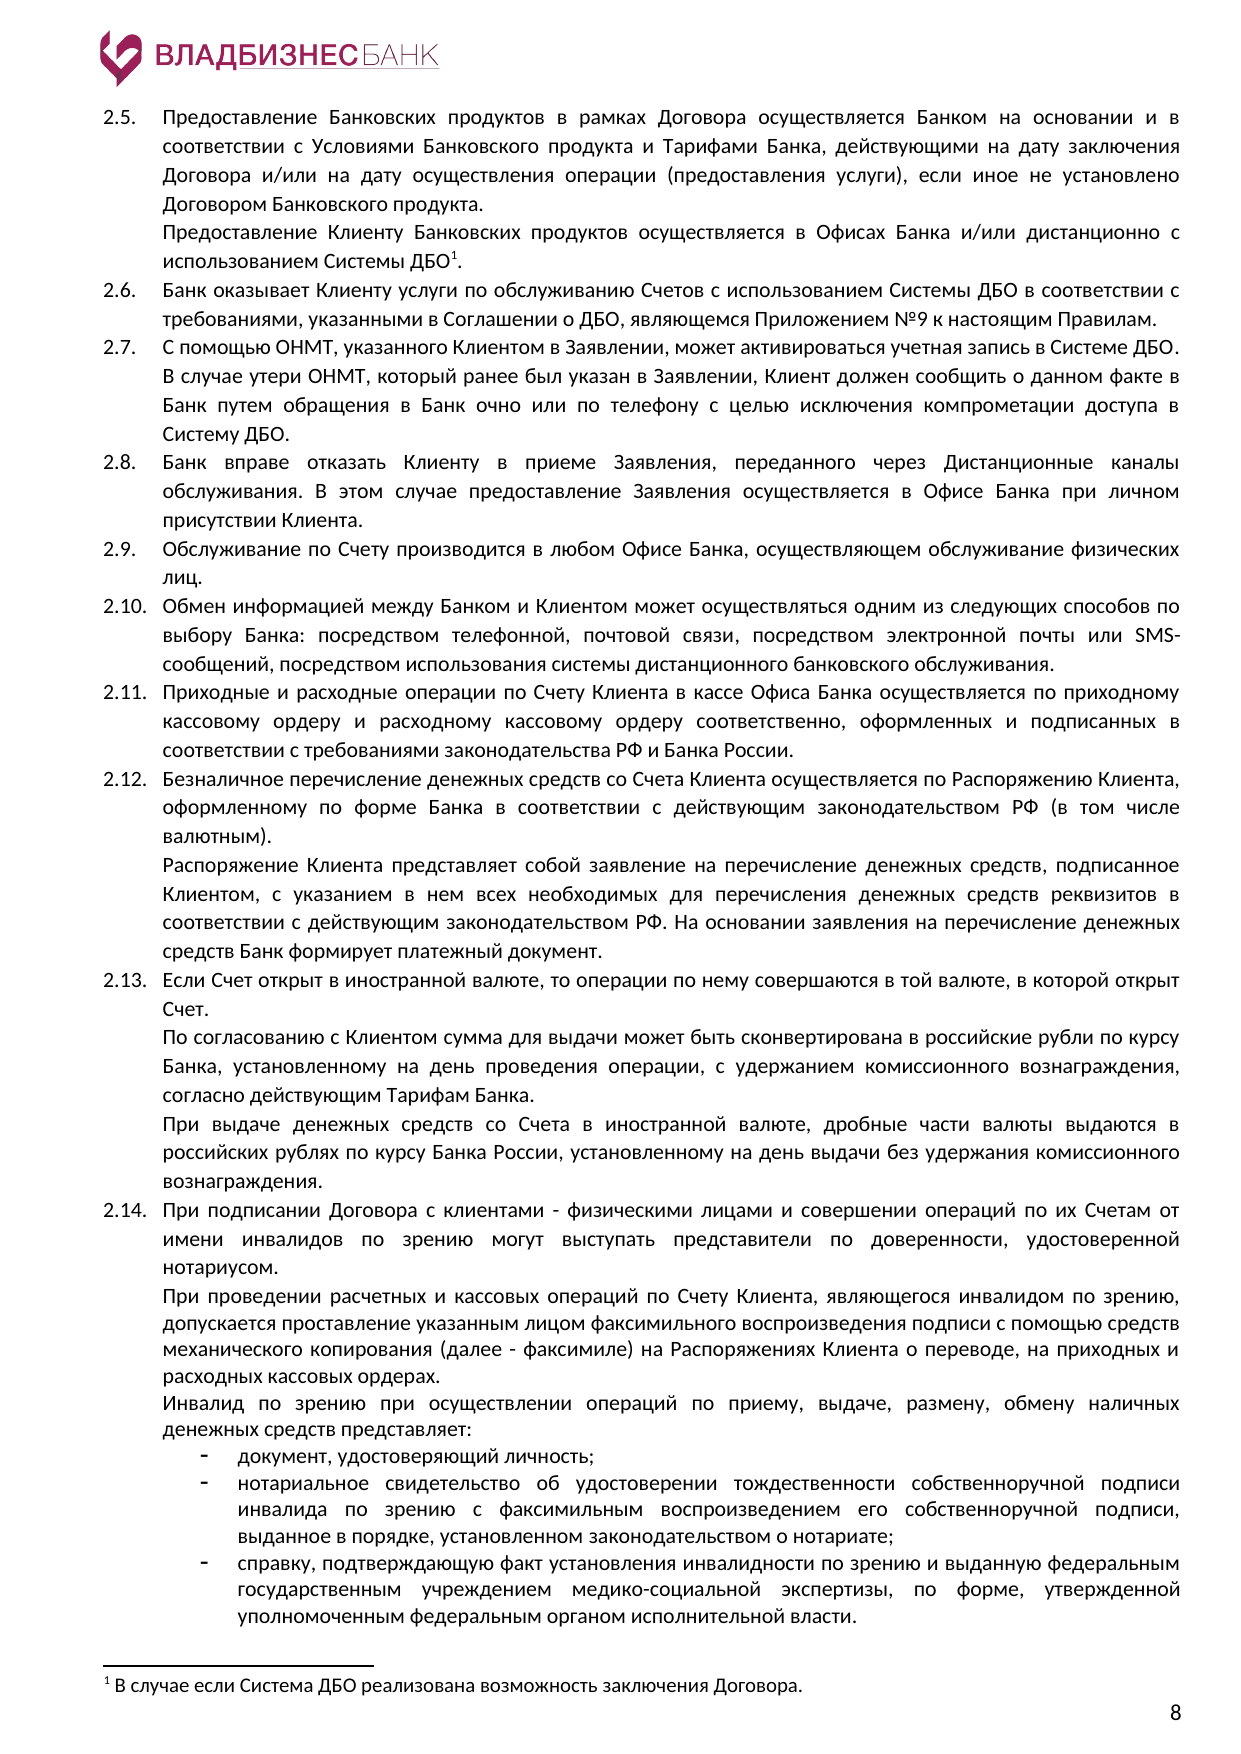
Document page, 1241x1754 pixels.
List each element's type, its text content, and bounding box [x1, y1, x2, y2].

list При подписании Договора с клиентами - физическими лицами и совершении операций по их Счетам от имени инвалидов по зрению могут выступать представители по доверенности, удостоверенной нотариусом. [103, 1196, 1181, 1280]
list Если Счет открыт в иностранной валюте, то операции по нему совершаются в той валюте, в которой открыт Счет. [103, 966, 1181, 1021]
list нотариальное свидетельство об удостоверении тождественности собственноручной подписи инвалида по зрению с факсимильным воспроизведением его собственноручной подписи, выданное в порядке, установленном законодательством о нотариате; [200, 1469, 1181, 1549]
list Инвалид по зрению при осуществлении операций по приему, выдаче, размену, обмену наличных денежных средств представляет: [162, 1389, 1181, 1442]
list При выдаче денежных средств со Счета в иностранной валюте, дробные части валюты выдаются в российских рублях по курсу Банка России, установленному на день выдачи без удержания комиссионного вознаграждения. [162, 1110, 1181, 1194]
list Банк оказывает Клиенту услуги по обслуживанию Счетов с использованием Системы ДБО в соответствии с требованиями, указанными в Соглашении о ДБО, являющемся Приложением №9 к настоящим Правилам. [103, 276, 1181, 331]
list По согласованию с Клиентом сумма для выдачи может быть сконвертирована в российские рубли по курсу Банка, установленному на день проведения операции, с удержанием комиссионного вознаграждения, согласно действующим Тарифам Банка. [162, 1023, 1181, 1108]
list Предоставление Клиенту Банковских продуктов осуществляется в Офисах Банка и/или дистанционно с использованием Системы ДБО. [162, 218, 1181, 274]
list Безналичное перечисление денежных средств со Счета Клиента осуществляется по Распоряжению Клиента, оформленному по форме Банка в соответствии с действующим законодательством РФ (в том числе валютным). [103, 765, 1181, 849]
list При проведении расчетных и кассовых операций по Счету Клиента, являющегося инвалидом по зрению, допускается проставление указанным лицом факсимильного воспроизведения подписи с помощью средств механического копирования (далее - факсимиле) на Распоряжениях Клиента о переводе, на приходных и расходных кассовых ордерах. [162, 1282, 1181, 1389]
list Распоряжение Клиента представляет собой заявление на перечисление денежных средств, подписанное Клиентом, с указанием в нем всех необходимых для перечисления денежных средств реквизитов в соответствии с действующим законодательством РФ. На основании заявления на перечисление денежных средств Банк формирует платежный документ. [162, 851, 1181, 964]
list Обслуживание по Счету производится в любом Офисе Банка, осуществляющем обслуживание физических лиц. [103, 535, 1181, 590]
list С помощью ОНМТ, указанного Клиентом в Заявлении, может активироваться учетная запись в Системе ДБО. [103, 333, 1181, 360]
list Предоставление Банковских продуктов в рамках Договора осуществляется Банком на основании и в соответствии с Условиями Банковского продукта и Тарифами Банка, действующими на дату заключения Договора и/или на дату осуществления операции (предоставления услуги), если иное не установлено Договором Банковского продукта. [103, 103, 1181, 216]
list В случае утери ОНМТ, который ранее был указан в Заявлении, Клиент должен сообщить о данном факте в Банк путем обращения в Банк очно или по телефону с целью исключения компрометации доступа в Систему ДБО. [162, 362, 1181, 446]
list справку, подтверждающую факт установления инвалидности по зрению и выданную федеральным государственным учреждением медико-социальной экспертизы, по форме, утвержденной уполномоченным федеральным органом исполнительной власти. [200, 1549, 1181, 1629]
picture [59, 29, 480, 89]
list документ, удостоверяющий личность; [200, 1442, 1181, 1469]
list Банк вправе отказать Клиенту в приеме Заявления, переданного через Дистанционные каналы обслуживания. В этом случае предоставление Заявления осуществляется в Офисе Банка при личном присутствии Клиента. [103, 448, 1181, 533]
list Обмен информацией между Банком и Клиентом может осуществляться одним из следующих способов по выбору Банка: посредством телефонной, почтовой связи, посредством электронной почты или SMS-сообщений, посредством использования системы дистанционного банковского обслуживания. [103, 592, 1181, 676]
list Приходные и расходные операции по Счету Клиента в кассе Офиса Банка осуществляется по приходному кассовому ордеру и расходному кассовому ордеру соответственно, оформленных и подписанных в соответствии с требованиями законодательства РФ и Банка России. [103, 678, 1181, 763]
